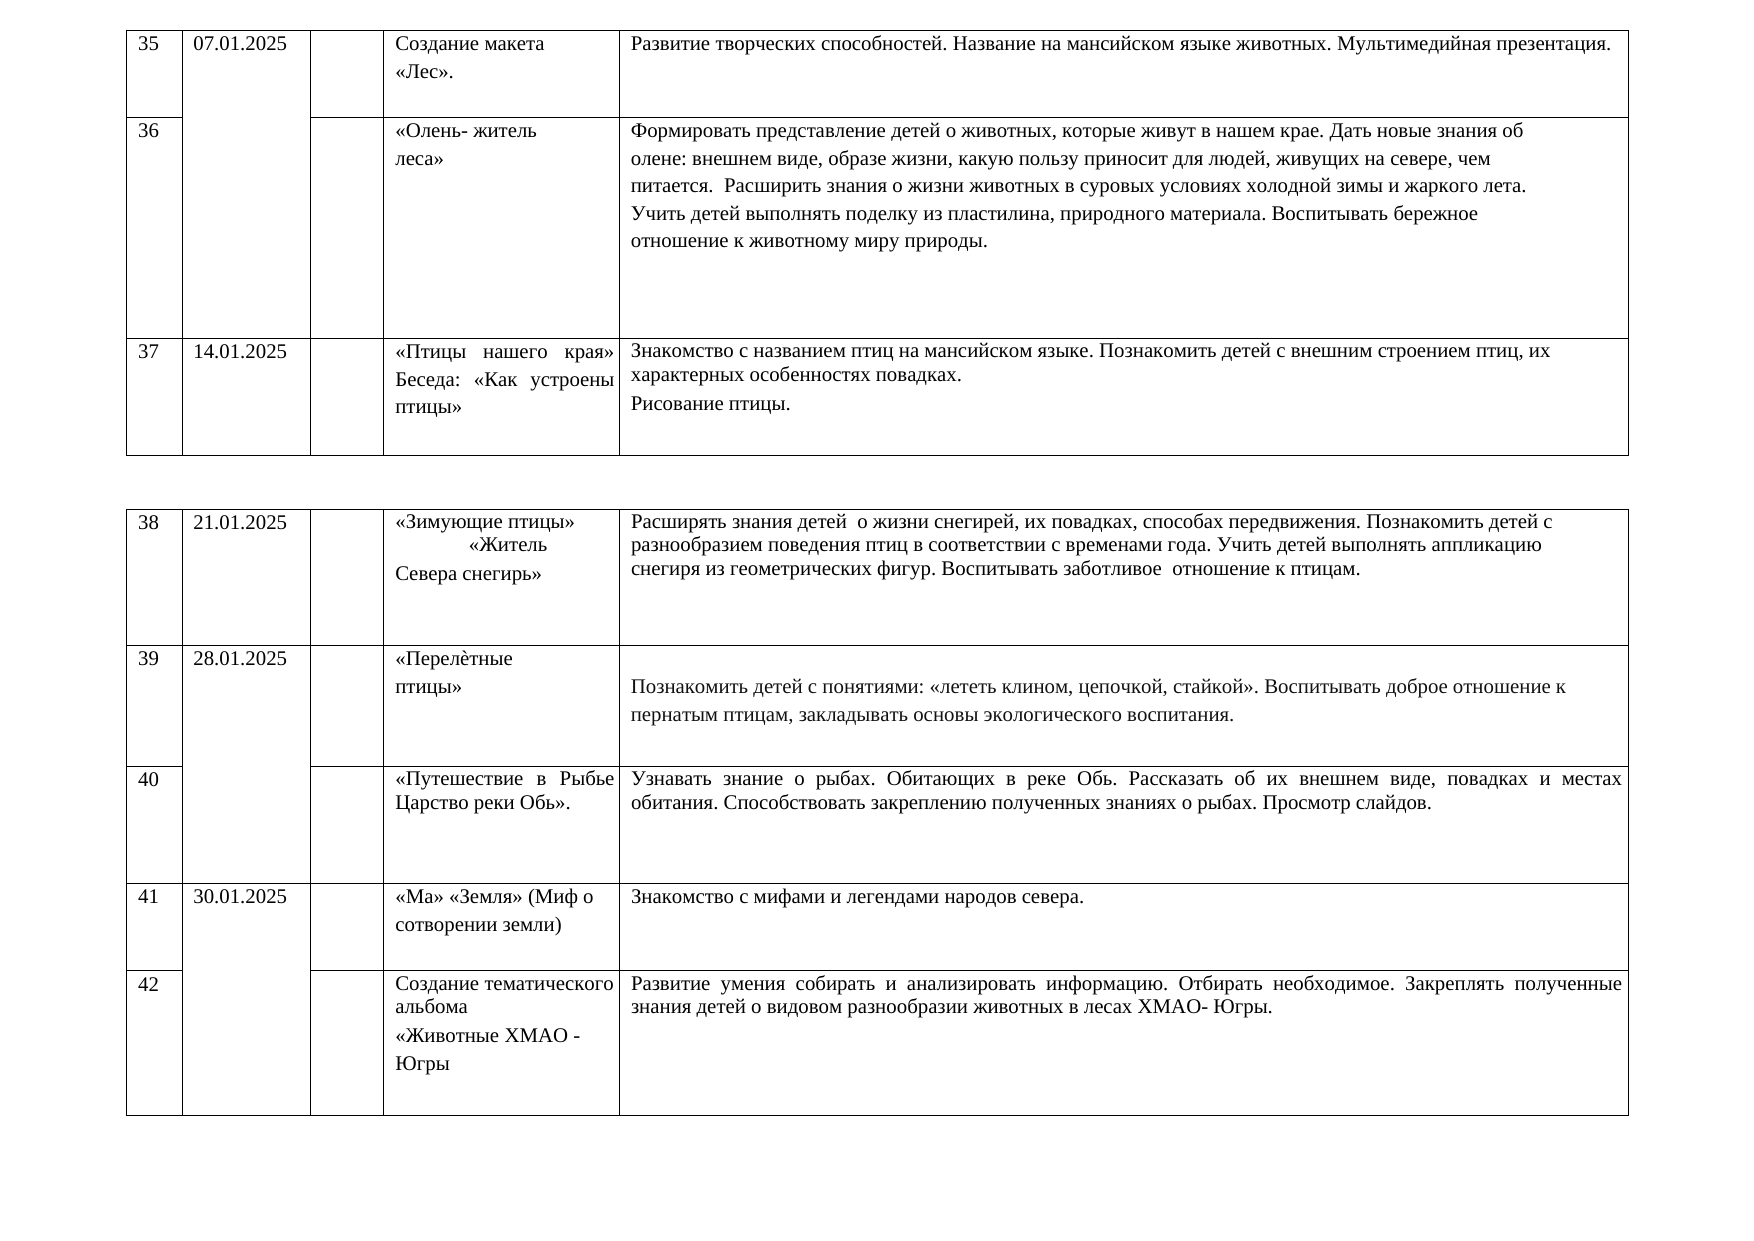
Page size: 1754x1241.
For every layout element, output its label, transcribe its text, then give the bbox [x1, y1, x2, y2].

table_header 38 [127, 510, 182, 645]
table_cell 28.01.2025 [183, 646, 310, 674]
table_cell [311, 118, 383, 338]
table_cell 07.01.2025 [183, 31, 310, 338]
table_cell Формировать представление детей о животных, которые живут в нашем крае. Дать новые знания об олене: внешнем виде, образе жизни, какую пользу приносит для людей, живущих на севере, чем питается. Расширить знания о жизни животных в суровых условиях холодной зимы и жаркого лета. Учить детей выполнять поделку из пластилина, природного материала. Воспитывать бережное отношение к животному миру природы. [620, 118, 1628, 338]
table_cell 30.01.2025 [183, 884, 310, 1115]
table_cell «Путешествие в Рыбье Царство реки Обь». [384, 767, 619, 883]
table_cell 14.01.2025 [183, 339, 310, 454]
table_cell «Птицы нашего края» Беседа: «Как устроены птицы» [384, 339, 619, 454]
table_cell Знакомство с мифами и легендами народов севера. [620, 884, 1628, 970]
table_cell [183, 674, 310, 883]
table_cell 39 [127, 646, 182, 674]
table_cell Развитие умения собирать и анализировать информацию. Отбирать необходимое. Закреплять полученные знания детей о видовом разнообразии животных в лесах ХМАО- Югры. [620, 971, 1628, 1115]
table_cell «Ма» «Земля» (Миф о сотворении земли) [384, 884, 619, 970]
table_cell Познакомить детей с понятиями: «лететь клином, цепочкой, стайкой». Воспитывать доброе отношение к пернатым птицам, закладывать основы экологического воспитания. [620, 674, 1628, 766]
table_header «Зимующие птицы» «Житель Севера снегирь» [384, 510, 619, 645]
table_cell 41 [127, 884, 182, 970]
table_cell 37 [127, 339, 182, 454]
table_cell [311, 767, 383, 883]
table_cell Создание макета «Лес». [384, 31, 619, 117]
table_cell Развитие творческих способностей. Название на мансийском языке животных. Мультимедийная презентация. [620, 31, 1628, 117]
table_cell 35 [127, 31, 182, 117]
table_cell [311, 646, 383, 674]
table_cell 42 [127, 971, 182, 1115]
table_header Расширять знания детей о жизни снегирей, их повадках, способах передвижения. Познакомить детей с разнообразием поведения птиц в соответствии с временами года. Учить детей выполнять аппликацию снегиря из геометрических фигур. Воспитывать заботливое отношение к птицам. [620, 510, 1628, 645]
table_cell «Олень- житель леса» [384, 118, 619, 338]
table_cell [311, 31, 383, 117]
table_cell Создание тематического альбома «Животные ХМАО - Югры [384, 971, 619, 1115]
table_cell Знакомство с названием птиц на мансийском языке. Познакомить детей с внешним строением птиц, их характерных особенностях повадках. Рисование птицы. [620, 339, 1628, 454]
table_cell [311, 971, 383, 1115]
table_cell [311, 339, 383, 454]
table_header 21.01.2025 [183, 510, 310, 645]
table_cell 36 [127, 118, 182, 338]
table_header [311, 510, 383, 645]
table_cell [311, 884, 383, 970]
table_cell 40 [127, 767, 182, 883]
table_cell птицы» [384, 674, 619, 766]
table_cell Узнавать знание о рыбах. Обитающих в реке Обь. Рассказать об их внешнем виде, повадках и местах обитания. Способствовать закреплению полученных знаниях о рыбах. Просмотр слайдов. [620, 767, 1628, 883]
table_cell [311, 674, 383, 766]
table_cell «Перелѐтные [384, 646, 619, 674]
table_cell [127, 674, 182, 766]
table_cell [620, 646, 1628, 674]
